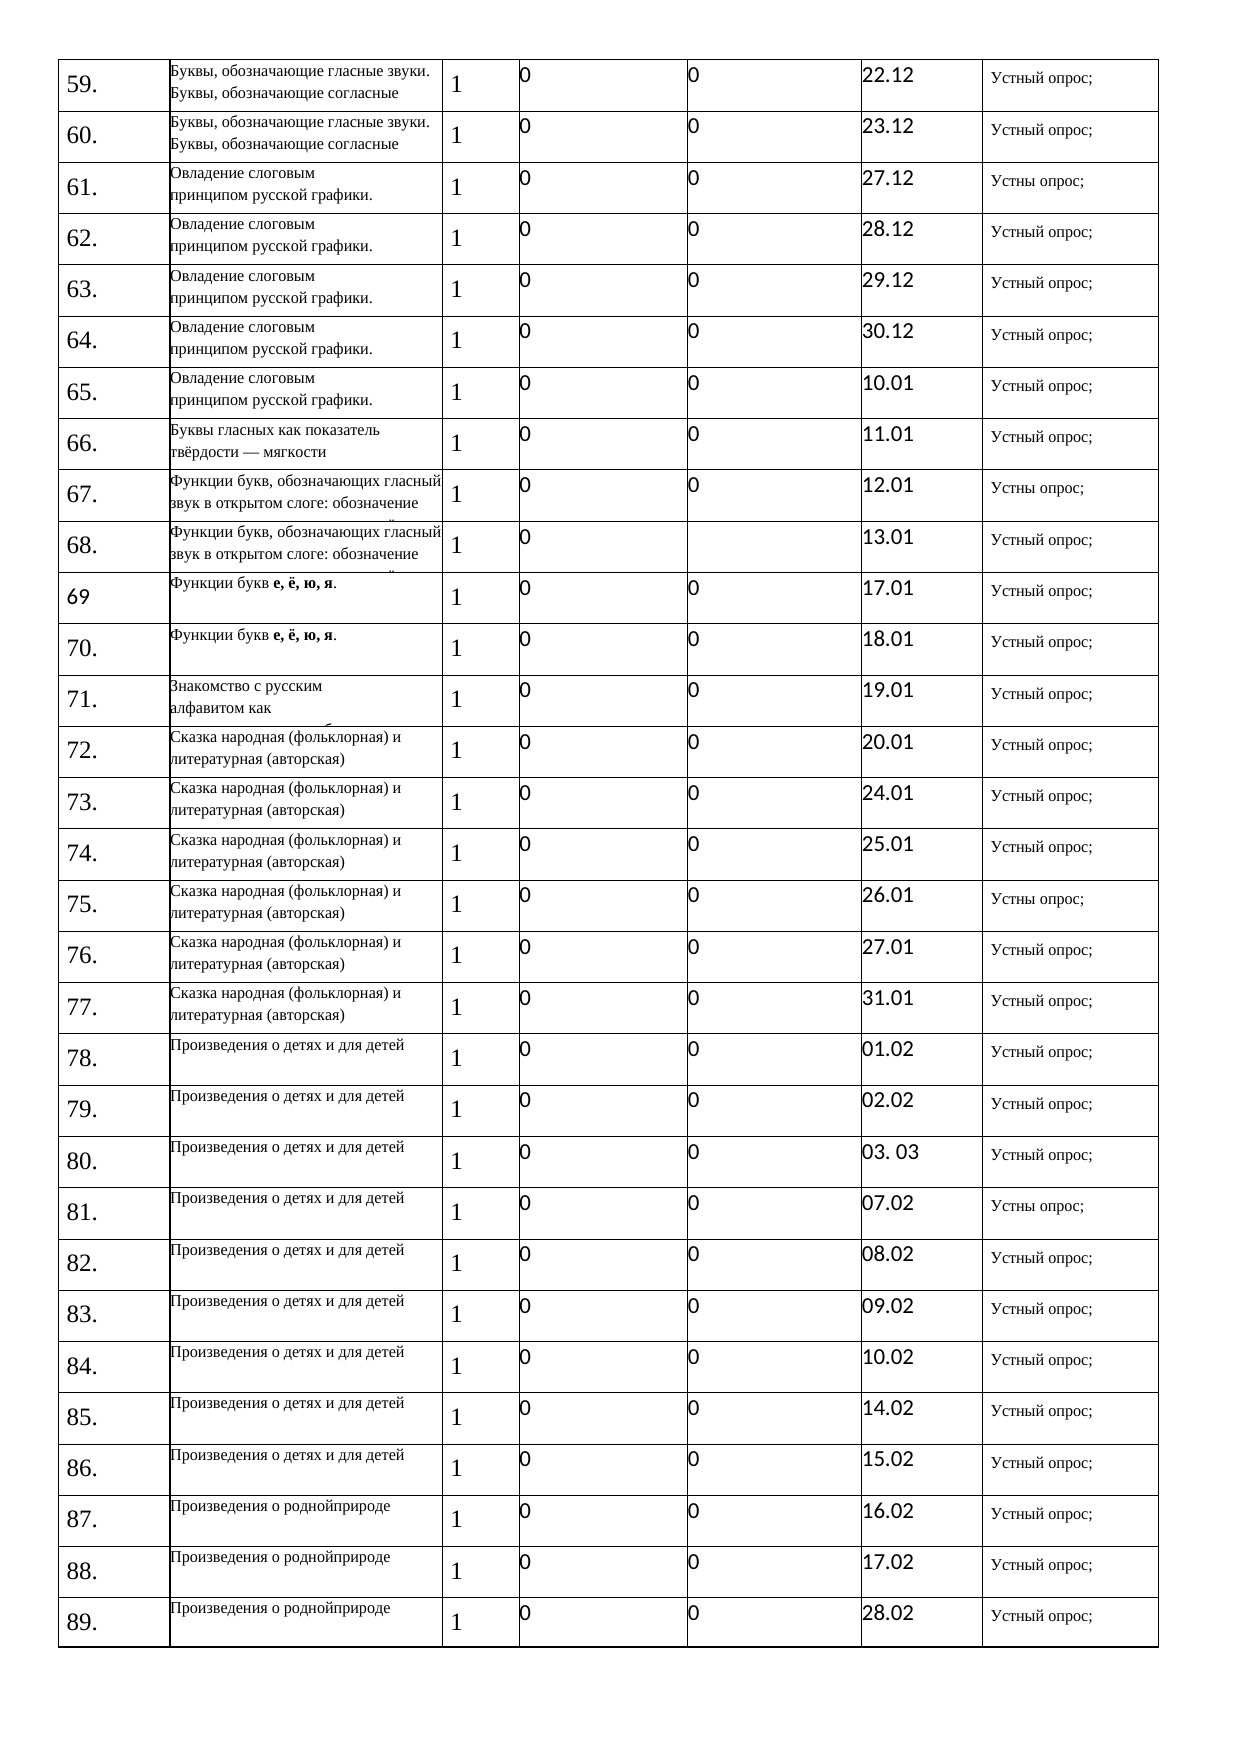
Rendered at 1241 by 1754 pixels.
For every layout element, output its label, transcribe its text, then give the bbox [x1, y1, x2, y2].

table_cell 76. [59, 932, 169, 982]
table_cell 0 [520, 1188, 687, 1238]
table_cell Устный опрос; [983, 1137, 1158, 1187]
table_cell 0 [688, 881, 861, 931]
table_cell 0 [520, 1034, 687, 1084]
table_cell Произведения о детях и для детей [171, 1137, 442, 1187]
table_cell Устный опрос; [983, 317, 1158, 367]
table_cell 26.01 [862, 881, 982, 931]
table_cell 0 [688, 1034, 861, 1084]
table_cell 1 [443, 419, 519, 469]
table_cell 29.12 [862, 265, 982, 316]
table_cell Овладение слоговым принципом русской графики. [171, 368, 442, 418]
table_cell Знакомство с русским алфавитом как последовательностью букв [171, 676, 442, 726]
table_cell 0 [688, 932, 861, 982]
table_cell 23.12 [862, 112, 982, 162]
table_cell 1 [443, 676, 519, 726]
table_cell Произведения о детях и для детей [171, 1188, 442, 1238]
table_cell [688, 522, 861, 572]
table_cell 09.02 [862, 1291, 982, 1341]
table_cell Овладение слоговым принципом русской графики. [171, 163, 442, 213]
table_cell 0 [688, 163, 861, 213]
table_cell 60. [59, 112, 169, 162]
table_cell 1 [443, 1034, 519, 1084]
table_cell 13.01 [862, 522, 982, 572]
table_cell 1 [443, 1547, 519, 1597]
table_cell 1 [443, 112, 519, 162]
table_cell 79. [59, 1086, 169, 1136]
table_cell 0 [520, 1393, 687, 1443]
table_cell 12.01 [862, 470, 982, 521]
table_cell 87. [59, 1496, 169, 1546]
table_cell 74. [59, 829, 169, 879]
table_cell 0 [520, 778, 687, 828]
table_cell 15.02 [862, 1445, 982, 1495]
table_header 59. [59, 60, 169, 111]
table_cell 0 [688, 1240, 861, 1290]
table_cell 0 [520, 1445, 687, 1495]
table_cell 81. [59, 1188, 169, 1238]
table_cell 1 [443, 1393, 519, 1443]
table_cell 0 [520, 1547, 687, 1597]
table_cell Устный опрос; [983, 1393, 1158, 1443]
table_cell 0 [520, 1137, 687, 1187]
table_cell 67. [59, 470, 169, 521]
table_cell 0 [520, 470, 687, 521]
table_cell Устны опрос; [983, 881, 1158, 931]
table_cell 28.12 [862, 214, 982, 264]
table_cell 66. [59, 419, 169, 469]
table_cell 0 [520, 829, 687, 879]
table_cell 1 [443, 932, 519, 982]
table_cell 0 [520, 265, 687, 316]
table_cell 1 [443, 470, 519, 521]
table_cell 0 [688, 368, 861, 418]
table_cell Устный опрос; [983, 265, 1158, 316]
table_cell 0 [520, 983, 687, 1033]
table_cell 70. [59, 624, 169, 674]
table_cell 0 [520, 368, 687, 418]
table_cell 0 [688, 214, 861, 264]
table_cell 03. 03 [862, 1137, 982, 1187]
table_cell 0 [688, 829, 861, 879]
table_cell 89. [59, 1598, 169, 1646]
table_cell 19.01 [862, 676, 982, 726]
table_cell 0 [520, 881, 687, 931]
table_cell 1 [443, 1291, 519, 1341]
table_cell Овладение слоговым принципом русской графики. [171, 317, 442, 367]
table_cell Устный опрос; [983, 573, 1158, 623]
table_cell 0 [688, 1445, 861, 1495]
table_cell 01.02 [862, 1034, 982, 1084]
table_cell 0 [520, 573, 687, 623]
table_cell Функции букв, обозначающих гласный звук в открытом слоге: обозначение гласного звука и указание на твёрдость или мягкость предшествующего согласного. [171, 522, 442, 572]
table_cell Устны опрос; [983, 470, 1158, 521]
table_cell Устный опрос; [983, 368, 1158, 418]
table_cell Сказка народная (фольклорная) и литературная (авторская) [171, 881, 442, 931]
table_cell 1 [443, 829, 519, 879]
table_cell 27.01 [862, 932, 982, 982]
table_cell Устный опрос; [983, 727, 1158, 777]
table_cell 1 [443, 317, 519, 367]
table_cell 71. [59, 676, 169, 726]
table_cell Устный опрос; [983, 983, 1158, 1033]
table_cell Овладение слоговым принципом русской графики. [171, 214, 442, 264]
table_cell 17.01 [862, 573, 982, 623]
table_cell 1 [443, 727, 519, 777]
table_cell 0 [688, 573, 861, 623]
table_cell 82. [59, 1240, 169, 1290]
table_cell Устный опрос; [983, 1342, 1158, 1392]
table_cell 27.12 [862, 163, 982, 213]
table_cell 0 [520, 1086, 687, 1136]
table_cell 0 [520, 163, 687, 213]
table_cell 0 [688, 1598, 861, 1646]
table_cell 0 [520, 932, 687, 982]
table_cell 0 [688, 1291, 861, 1341]
table_cell 1 [443, 1137, 519, 1187]
table_header 1 [443, 60, 519, 111]
table_cell 0 [520, 624, 687, 674]
table_cell 65. [59, 368, 169, 418]
table_cell 1 [443, 265, 519, 316]
table_cell Устный опрос; [983, 1240, 1158, 1290]
table_cell 69 [59, 573, 169, 623]
table_cell 0 [688, 265, 861, 316]
table_cell 0 [520, 214, 687, 264]
table_header Устный опрос; [983, 60, 1158, 111]
table_cell 17.02 [862, 1547, 982, 1597]
table_cell 0 [688, 1342, 861, 1392]
table_cell Устный опрос; [983, 1086, 1158, 1136]
table_cell Устный опрос; [983, 829, 1158, 879]
table_cell Устный опрос; [983, 624, 1158, 674]
table_cell 20.01 [862, 727, 982, 777]
table_cell Произведения о детях и для детей [171, 1393, 442, 1443]
table_cell 16.02 [862, 1496, 982, 1546]
table_cell 1 [443, 368, 519, 418]
table_cell 07.02 [862, 1188, 982, 1238]
table_cell 61. [59, 163, 169, 213]
table_cell Сказка народная (фольклорная) и литературная (авторская) [171, 932, 442, 982]
table_cell 0 [520, 112, 687, 162]
table_cell Овладение слоговым принципом русской графики. [171, 265, 442, 316]
table_cell 80. [59, 1137, 169, 1187]
table_cell 1 [443, 163, 519, 213]
table_cell Произведения о роднойприроде [171, 1547, 442, 1597]
table_cell 88. [59, 1547, 169, 1597]
table_cell 72. [59, 727, 169, 777]
table_cell 1 [443, 1240, 519, 1290]
table_cell Произведения о детях и для детей [171, 1342, 442, 1392]
table_cell 02.02 [862, 1086, 982, 1136]
table_cell 0 [688, 1188, 861, 1238]
table_cell 0 [520, 419, 687, 469]
table_cell Произведения о детях и для детей [171, 1086, 442, 1136]
table_cell 83. [59, 1291, 169, 1341]
table_cell 0 [520, 727, 687, 777]
table_cell 30.12 [862, 317, 982, 367]
table_cell Устный опрос; [983, 1547, 1158, 1597]
table_cell 0 [688, 470, 861, 521]
table_cell 1 [443, 778, 519, 828]
table_cell Устный опрос; [983, 112, 1158, 162]
table_cell Устный опрос; [983, 1496, 1158, 1546]
table_cell 1 [443, 881, 519, 931]
table_cell Устный опрос; [983, 676, 1158, 726]
table_cell 1 [443, 214, 519, 264]
table_cell 0 [688, 624, 861, 674]
table_cell 64. [59, 317, 169, 367]
table_cell Произведения о детях и для детей [171, 1445, 442, 1495]
table_cell 28.02 [862, 1598, 982, 1646]
table_cell 0 [520, 1291, 687, 1341]
table_cell 0 [688, 1086, 861, 1136]
table_cell 0 [520, 522, 687, 572]
table_cell Устный опрос; [983, 419, 1158, 469]
table_cell 24.01 [862, 778, 982, 828]
table_cell 1 [443, 624, 519, 674]
table_cell Сказка народная (фольклорная) и литературная (авторская) [171, 983, 442, 1033]
table_cell Устный опрос; [983, 1598, 1158, 1646]
table_cell 0 [688, 1137, 861, 1187]
table_cell 08.02 [862, 1240, 982, 1290]
table_cell 85. [59, 1393, 169, 1443]
table_cell Устный опрос; [983, 778, 1158, 828]
table_cell 1 [443, 522, 519, 572]
table_cell 11.01 [862, 419, 982, 469]
table_header Буквы, обозначающие гласные звуки. Буквы, обозначающие согласные звуки. [171, 60, 442, 111]
table_cell 0 [520, 1240, 687, 1290]
table_cell 75. [59, 881, 169, 931]
table_cell Устный опрос; [983, 932, 1158, 982]
table_cell 1 [443, 1598, 519, 1646]
table_cell 84. [59, 1342, 169, 1392]
table_cell 1 [443, 1086, 519, 1136]
table_cell 1 [443, 983, 519, 1033]
table_cell Устный опрос; [983, 1291, 1158, 1341]
table_cell Устны опрос; [983, 1188, 1158, 1238]
table_cell Произведения о детях и для детей [171, 1034, 442, 1084]
table_cell 62. [59, 214, 169, 264]
table_cell 68. [59, 522, 169, 572]
table_cell 14.02 [862, 1393, 982, 1443]
table_cell Произведения о детях и для детей [171, 1240, 442, 1290]
table_cell 0 [688, 983, 861, 1033]
table_cell 0 [688, 778, 861, 828]
table_header 0 [520, 60, 687, 111]
table_cell Сказка народная (фольклорная) и литературная (авторская) [171, 778, 442, 828]
table_cell 0 [520, 676, 687, 726]
table_cell Функции букв е, ё, ю, я. [171, 573, 442, 623]
table_cell Функции букв е, ё, ю, я. [171, 624, 442, 674]
table_cell 10.01 [862, 368, 982, 418]
table_cell Сказка народная (фольклорная) и литературная (авторская) [171, 727, 442, 777]
table_cell Сказка народная (фольклорная) и литературная (авторская) [171, 829, 442, 879]
table_cell 0 [688, 112, 861, 162]
table_cell 77. [59, 983, 169, 1033]
table_cell 0 [688, 1547, 861, 1597]
table_cell 73. [59, 778, 169, 828]
table_cell 25.01 [862, 829, 982, 879]
table_cell 1 [443, 573, 519, 623]
table_cell Буквы гласных как показатель твёрдости — мягкости согласных звуков. [171, 419, 442, 469]
table_cell 0 [520, 1342, 687, 1392]
table_cell 0 [520, 317, 687, 367]
table_cell Устный опрос; [983, 1034, 1158, 1084]
table_cell 78. [59, 1034, 169, 1084]
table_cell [171, 1598, 442, 1646]
table_cell 1 [443, 1188, 519, 1238]
table_cell Произведения о роднойприроде [171, 1496, 442, 1546]
table_header 0 [688, 60, 861, 111]
table_cell 0 [688, 1393, 861, 1443]
table_cell 10.02 [862, 1342, 982, 1392]
table_cell Устный опрос; [983, 522, 1158, 572]
table_cell 0 [520, 1496, 687, 1546]
table_cell 31.01 [862, 983, 982, 1033]
table_cell Функции букв, обозначающих гласный звук в открытом слоге: обозначение гласного звука и указание на твёрдость или мягкость предшествующего согласного. [171, 470, 442, 521]
table_cell 63. [59, 265, 169, 316]
table_header 22.12 [862, 60, 982, 111]
table_cell 1 [443, 1445, 519, 1495]
table_cell 0 [688, 1496, 861, 1546]
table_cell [171, 112, 442, 162]
table_cell 1 [443, 1496, 519, 1546]
table_cell 0 [688, 727, 861, 777]
table_cell Устный опрос; [983, 214, 1158, 264]
table_cell Устны опрос; [983, 163, 1158, 213]
table_cell 86. [59, 1445, 169, 1495]
table_cell 0 [520, 1598, 687, 1646]
table_cell 18.01 [862, 624, 982, 674]
table_cell 0 [688, 317, 861, 367]
table_cell Произведения о детях и для детей [171, 1291, 442, 1341]
table_cell 0 [688, 419, 861, 469]
table_cell 0 [688, 676, 861, 726]
table_cell 1 [443, 1342, 519, 1392]
table_cell Устный опрос; [983, 1445, 1158, 1495]
